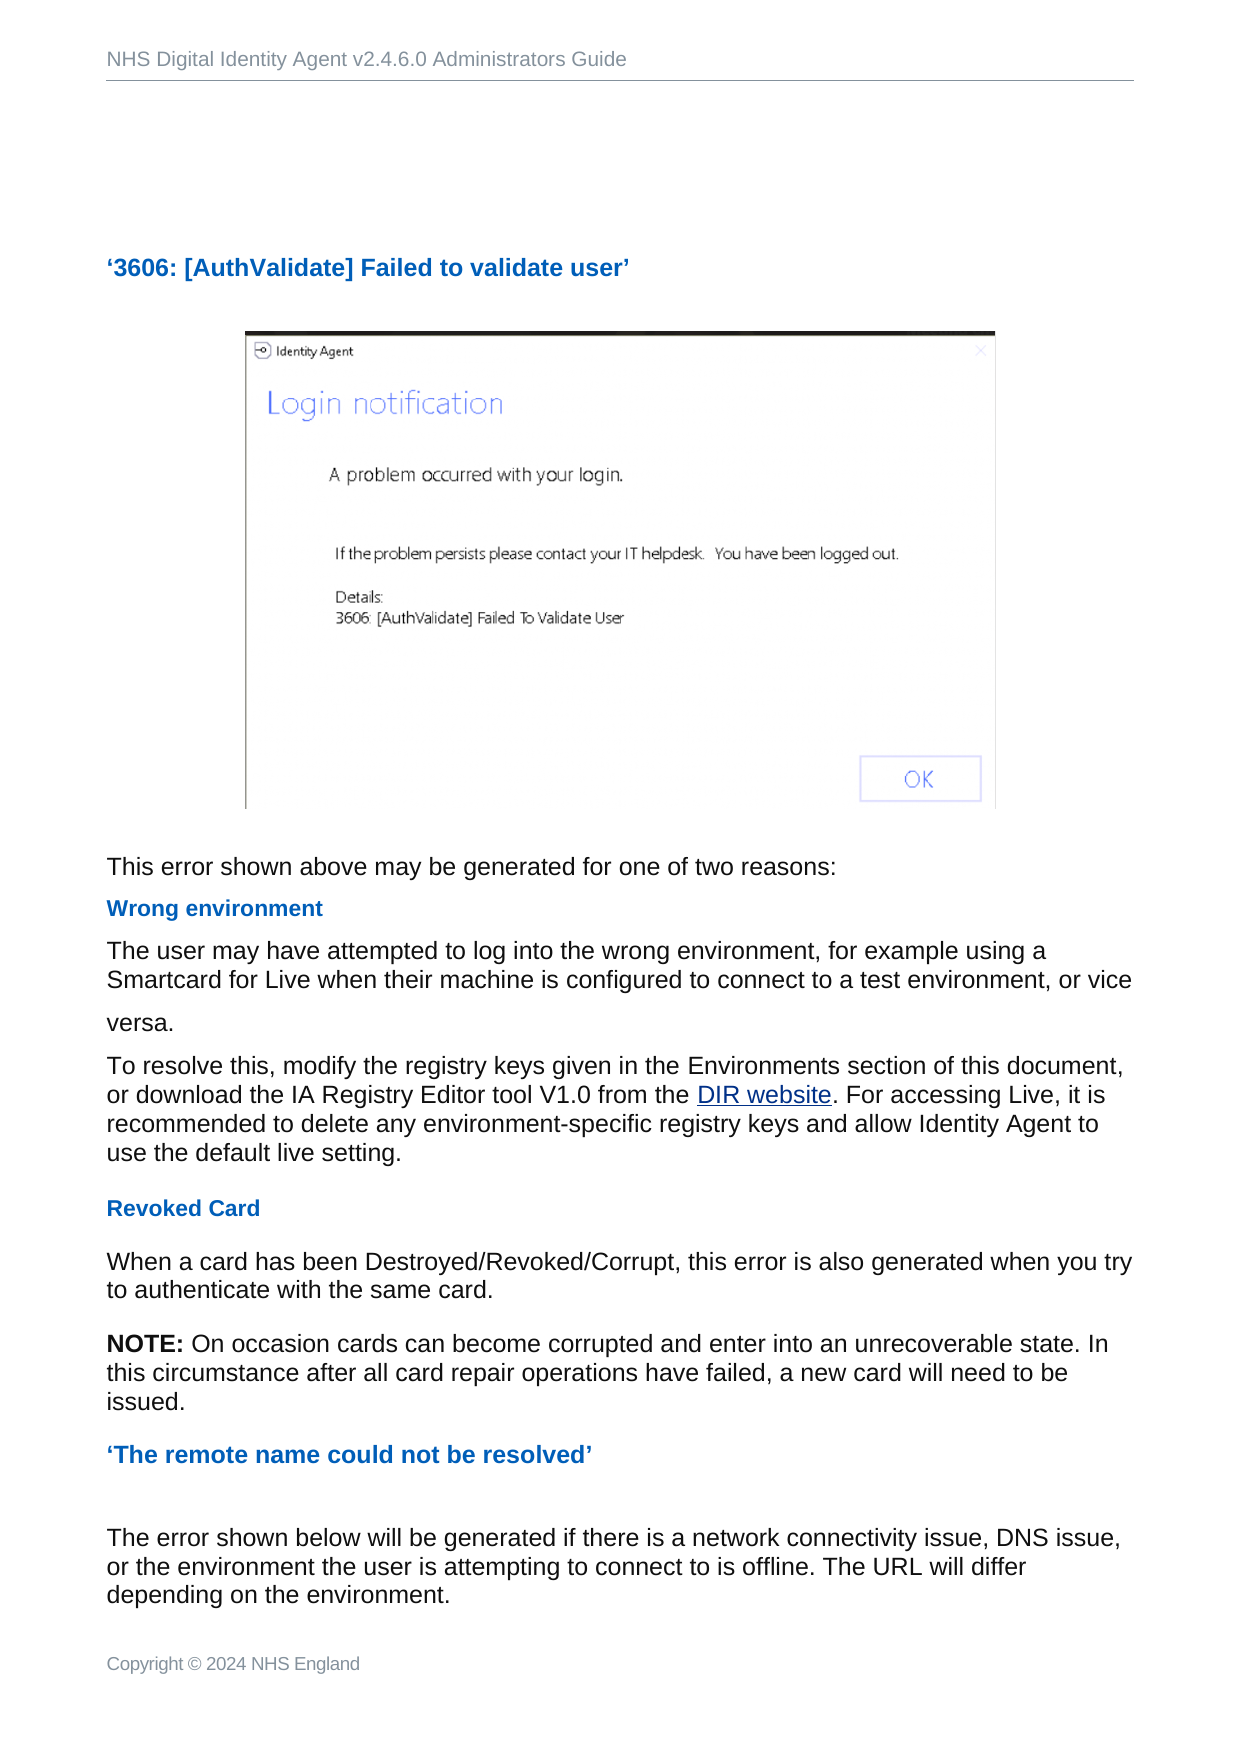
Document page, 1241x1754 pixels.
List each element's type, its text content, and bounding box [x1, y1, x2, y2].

picture [245, 331, 995, 809]
text When a card has been Destroyed/Revoked/Corrupt, this error is also generated when you try to authenticate with the same card. [106, 1246, 1134, 1304]
subtitle ‘3606: [AuthValidate] Failed to validate user’ [106, 253, 1134, 282]
text To resolve this, modify the registry keys given in the Environments section of this document, or download the IA Registry Editor tool V1.0 from the DIR website. For accessing Live, it is recommended to delete any environment-specific registry keys and allow Identity Agent to use the default live setting. Revoked Card [106, 1051, 1134, 1221]
text The error shown below will be generated if there is a network connectivity issue, DNS issue, or the environment the user is attempting to connect to is offline. The URL will differ depending on the environment. [106, 1523, 1134, 1638]
text versa. [106, 1008, 1134, 1037]
text NOTE: On occasion cards can become corrupted and enter into an unrecoverable state. In this circumstance after all card repair operations have failed, a new card will need to be issued. [106, 1329, 1134, 1415]
text Wrong environment [106, 895, 1134, 921]
text The user may have attempted to log into the wrong environment, for example using a Smartcard for Live when their machine is configured to connect to a test environment, or vice [106, 936, 1134, 993]
text This error shown above may be generated for one of two reasons: [106, 823, 1134, 880]
subtitle ‘The remote name could not be resolved’ [106, 1440, 1134, 1498]
